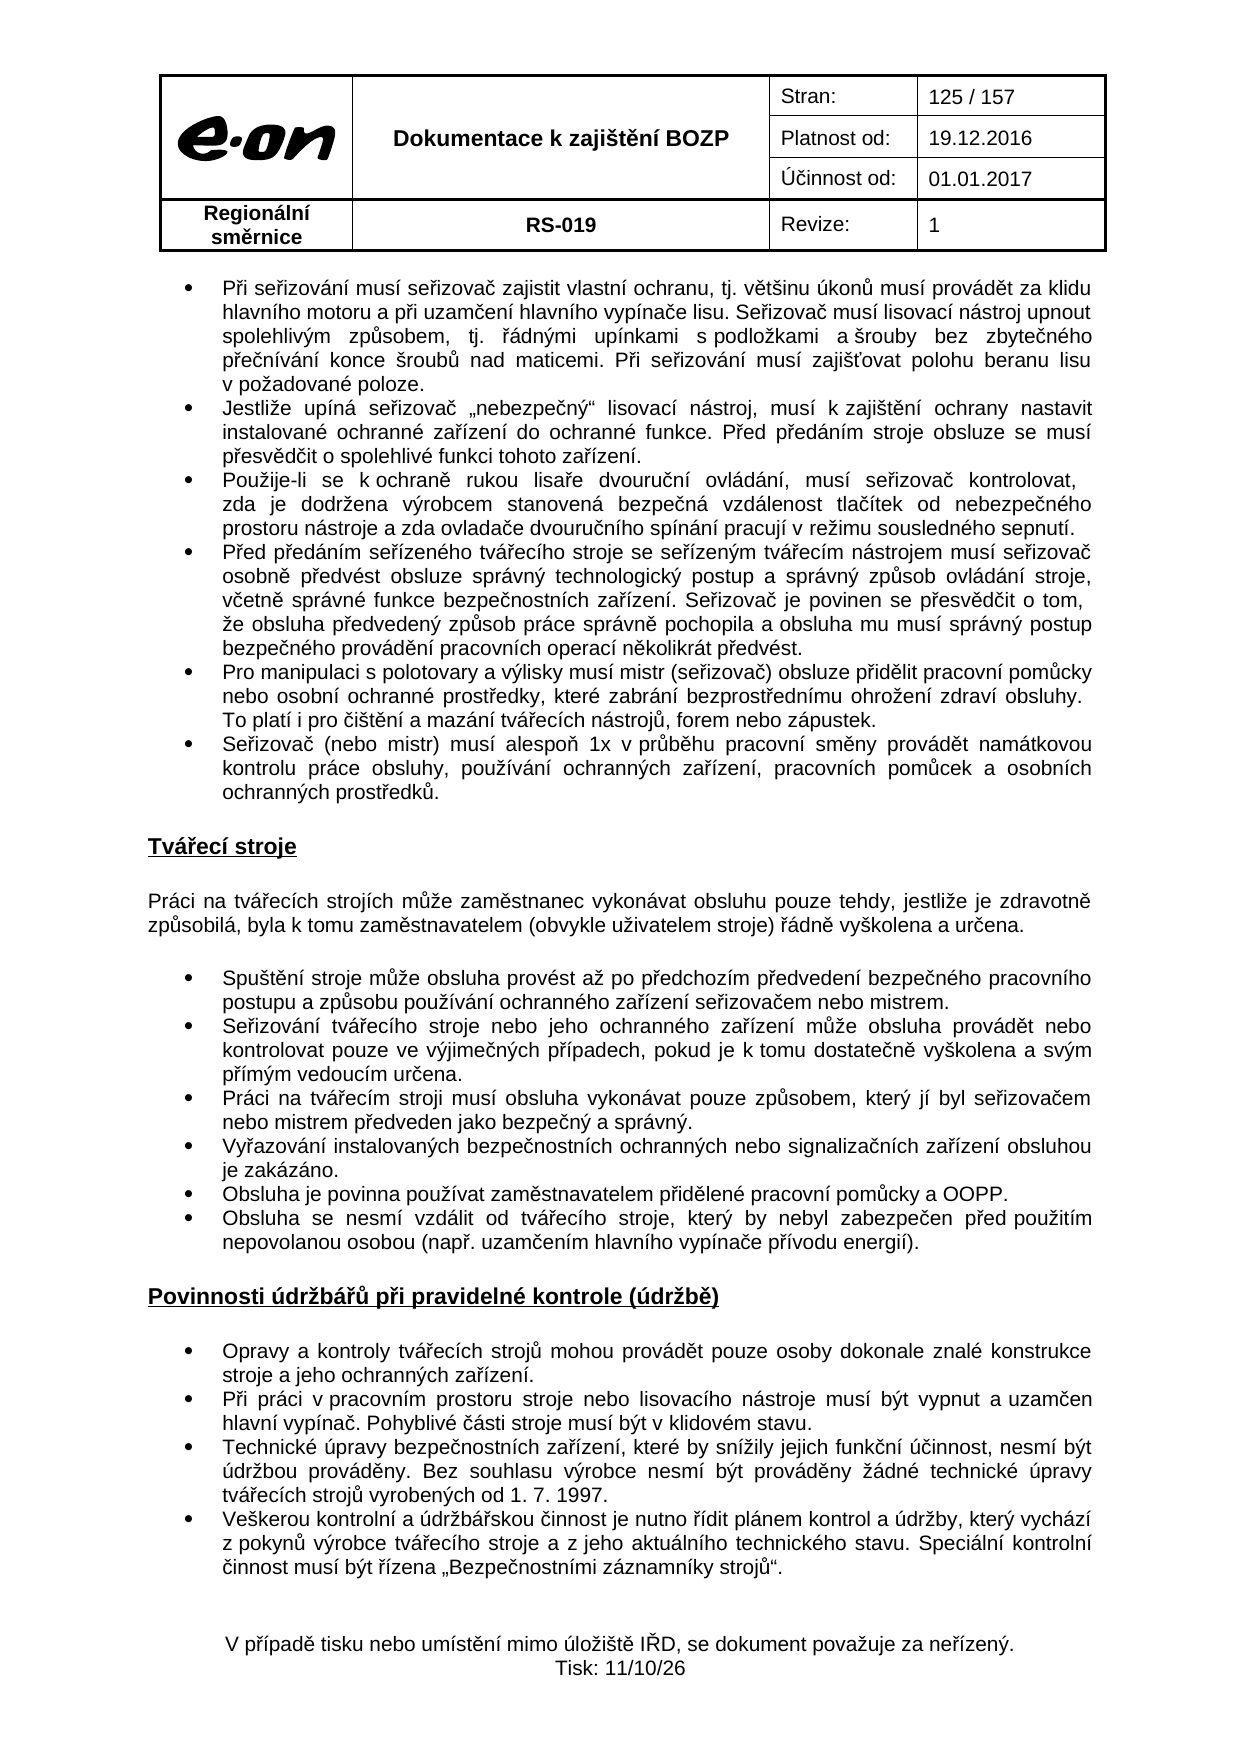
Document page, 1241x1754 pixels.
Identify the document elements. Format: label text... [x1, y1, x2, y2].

list Před předáním seřízeného tvářecího stroje se seřízeným tvářecím nástrojem musí seřizovač osobně předvést obsluze správný technologický postup a správný způsob ovládání stroje, včetně správné funkce bezpečnostních zařízení. Seřizovač je povinen se přesvědčit o tom, že obsluha předvedený způsob práce správně pochopila a obsluha mu musí správný postup bezpečného provádění pracovních operací několikrát předvést. [185, 540, 1092, 660]
list Jestliže upíná seřizovač „nebezpečný“ lisovací nástroj, musí k zajištění ochrany nastavit instalované ochranné zařízení do ochranné funkce. Před předáním stroje obsluze se musí přesvědčit o spolehlivé funkci tohoto zařízení. [185, 396, 1092, 468]
list Veškerou kontrolní a údržbářskou činnost je nutno řídit plánem kontrol a údržby, který vychází z pokynů výrobce tvářecího stroje a z jeho aktuálního technického stavu. Speciální kontrolní činnost musí být řízena „Bezpečnostními záznamníky strojů“. [185, 1506, 1092, 1578]
title Povinnosti údržbářů při pravidelné kontrole (údržbě) [148, 1283, 1092, 1309]
list Vyřazování instalovaných bezpečnostních ochranných nebo signalizačních zařízení obsluhou je zakázáno. [185, 1134, 1092, 1182]
list Obsluha se nesmí vzdálit od tvářecího stroje, který by nebyl zabezpečen před použitím nepovolanou osobou (např. uzamčením hlavního vypínače přívodu energií). [185, 1206, 1092, 1254]
title Tvářecí stroje [148, 833, 1092, 859]
text Práci na tvářecích strojích může zaměstnanec vykonávat obsluhu pouze tehdy, jestliže je zdravotně způsobilá, byla k tomu zaměstnavatelem (obvykle uživatelem stroje) řádně vyškolena a určena. [148, 888, 1092, 936]
list Obsluha je povinna používat zaměstnavatelem přidělené pracovní pomůcky a OOPP. [185, 1182, 1092, 1206]
list Opravy a kontroly tvářecích strojů mohou provádět pouze osoby dokonale znalé konstrukce stroje a jeho ochranných zařízení. [185, 1338, 1092, 1386]
list Spuštění stroje může obsluha provést až po předchozím předvedení bezpečného pracovního postupu a způsobu používání ochranného zařízení seřizovačem nebo mistrem. [185, 966, 1092, 1014]
list Použije-li se k ochraně rukou lisaře dvouruční ovládání, musí seřizovač kontrolovat, zda je dodržena výrobcem stanovená bezpečná vzdálenost tlačítek od nebezpečného prostoru nástroje a zda ovladače dvouručního spínání pracují v režimu sousledného sepnutí. [185, 468, 1092, 540]
list Seřizovač (nebo mistr) musí alespoň 1x v průběhu pracovní směny provádět namátkovou kontrolu práce obsluhy, používání ochranných zařízení, pracovních pomůcek a osobních ochranných prostředků. [185, 732, 1092, 804]
list Technické úpravy bezpečnostních zařízení, které by snížily jejich funkční účinnost, nesmí být údržbou prováděny. Bez souhlasu výrobce nesmí být prováděny žádné technické úpravy tvářecích strojů vyrobených od 1. 7. 1997. [185, 1434, 1092, 1506]
list Práci na tvářecím stroji musí obsluha vykonávat pouze způsobem, který jí byl seřizovačem nebo mistrem předveden jako bezpečný a správný. [185, 1086, 1092, 1134]
list Seřizování tvářecího stroje nebo jeho ochranného zařízení může obsluha provádět nebo kontrolovat pouze ve výjimečných případech, pokud je k tomu dostatečně vyškolena a svým přímým vedoucím určena. [185, 1014, 1092, 1086]
list Při seřizování musí seřizovač zajistit vlastní ochranu, tj. většinu úkonů musí provádět za klidu hlavního motoru a při uzamčení hlavního vypínače lisu. Seřizovač musí lisovací nástroj upnout spolehlivým způsobem, tj. řádnými upínkami s podložkami a šrouby bez zbytečného přečnívání konce šroubů nad maticemi. Při seřizování musí zajišťovat polohu beranu lisu v požadované poloze. [185, 276, 1092, 396]
list Při práci v pracovním prostoru stroje nebo lisovacího nástroje musí být vypnut a uzamčen hlavní vypínač. Pohyblivé části stroje musí být v klidovém stavu. [185, 1386, 1092, 1434]
list Pro manipulaci s polotovary a výlisky musí mistr (seřizovač) obsluze přidělit pracovní pomůcky nebo osobní ochranné prostředky, které zabrání bezprostřednímu ohrožení zdraví obsluhy. To platí i pro čištění a mazání tvářecích nástrojů, forem nebo zápustek. [185, 660, 1092, 732]
